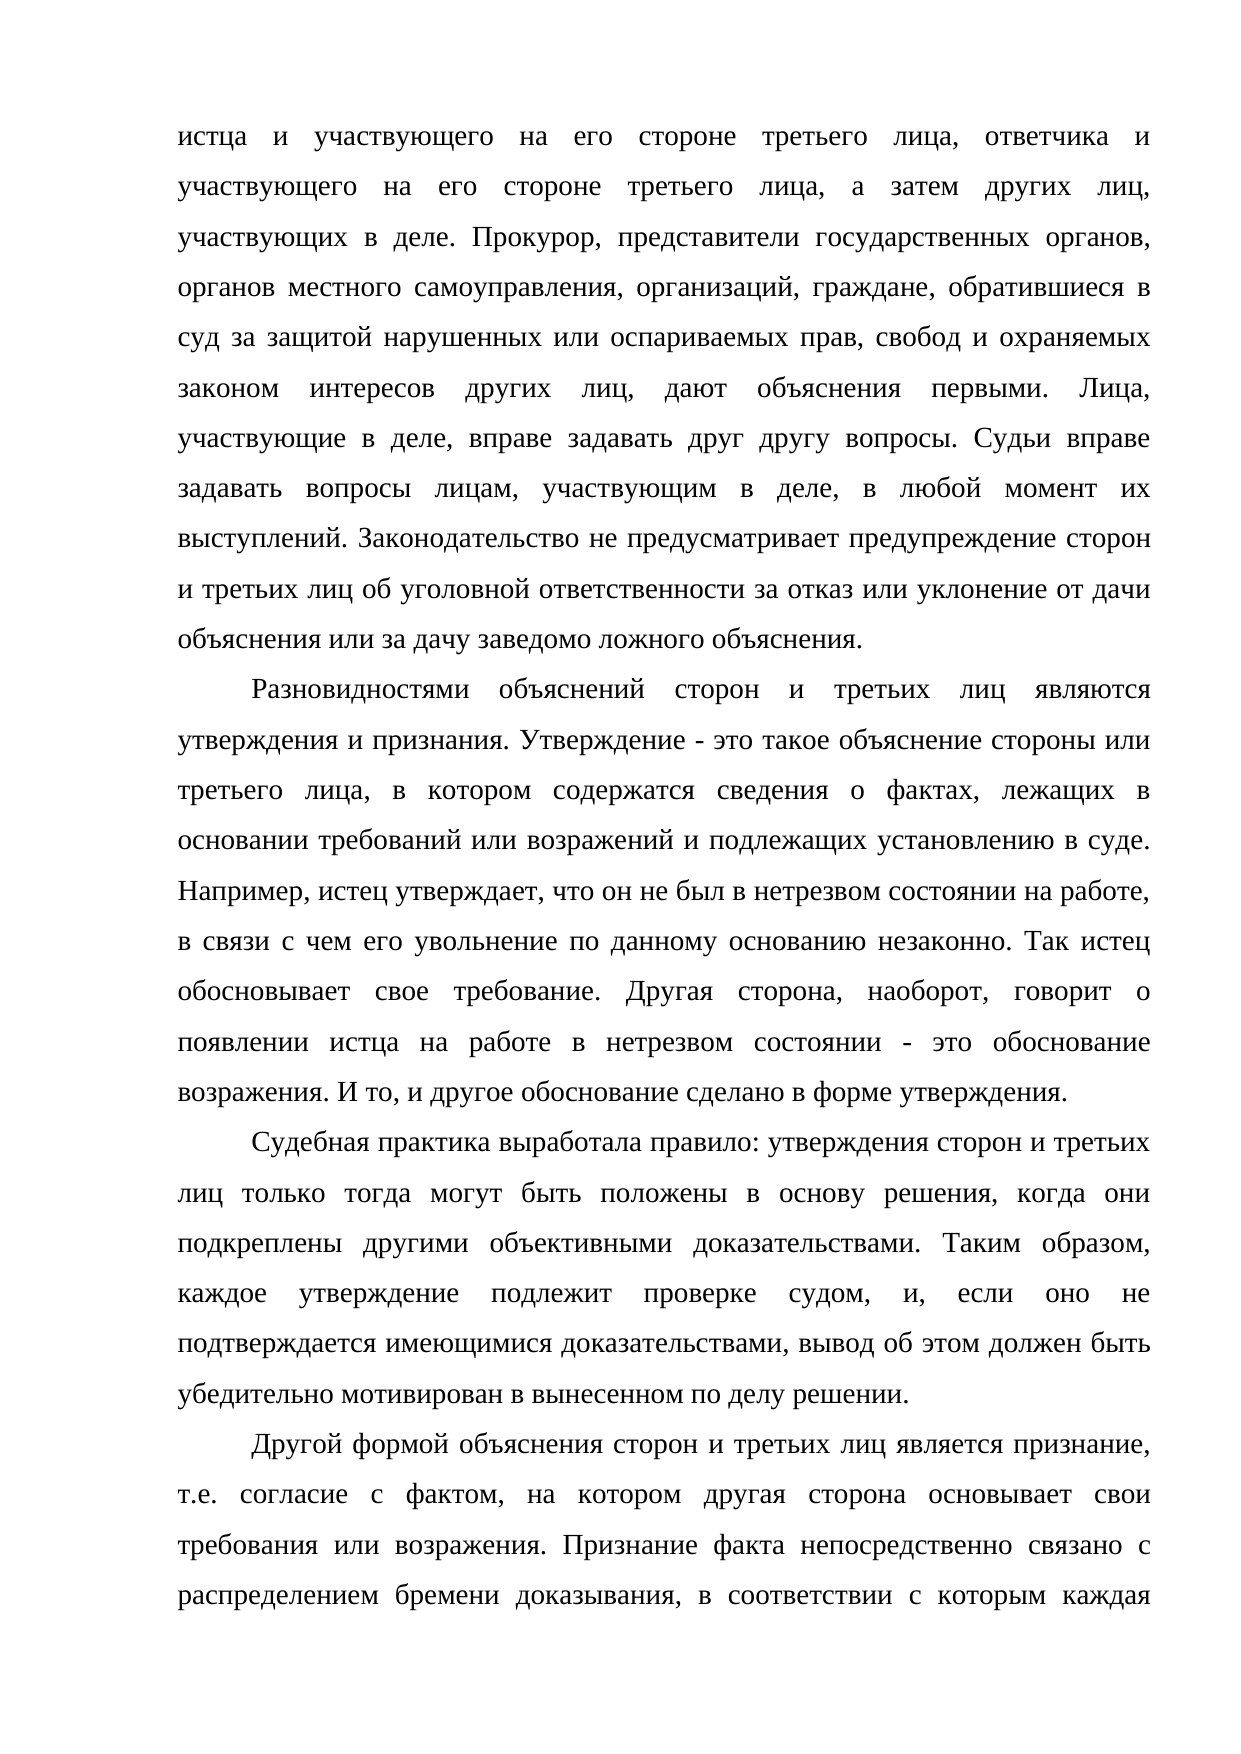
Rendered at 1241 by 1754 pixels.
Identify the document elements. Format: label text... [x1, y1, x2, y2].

text Разновидностями объяснений сторон и третьих лиц являются утверждения и признания. Утверждение - это такое объяснение стороны или третьего лица, в котором содержатся сведения о фактах, лежащих в основании требований или возражений и подлежащих установлению в суде. Например, истец утверждает, что он не был в нетрезвом состоянии на работе, в связи с чем его увольнение по данному основанию незаконно. Так истец обосновывает свое требование. Другая сторона, наоборот, говорит о появлении истца на работе в нетрезвом состоянии - это обоснование возражения. И то, и другое обоснование сделано в форме утверждения. [177, 672, 1152, 1108]
text Судебная практика выработала правило: утверждения сторон и третьих лиц только тогда могут быть положены в основу решения, когда они подкреплены другими объективными доказательствами. Таким образом, каждое утверждение подлежит проверке судом, и, если оно не подтверждается имеющимися доказательствами, вывод об этом должен быть убедительно мотивирован в вынесенном по делу решении. [177, 1124, 1152, 1409]
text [177, 1426, 1152, 1611]
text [177, 118, 1152, 655]
